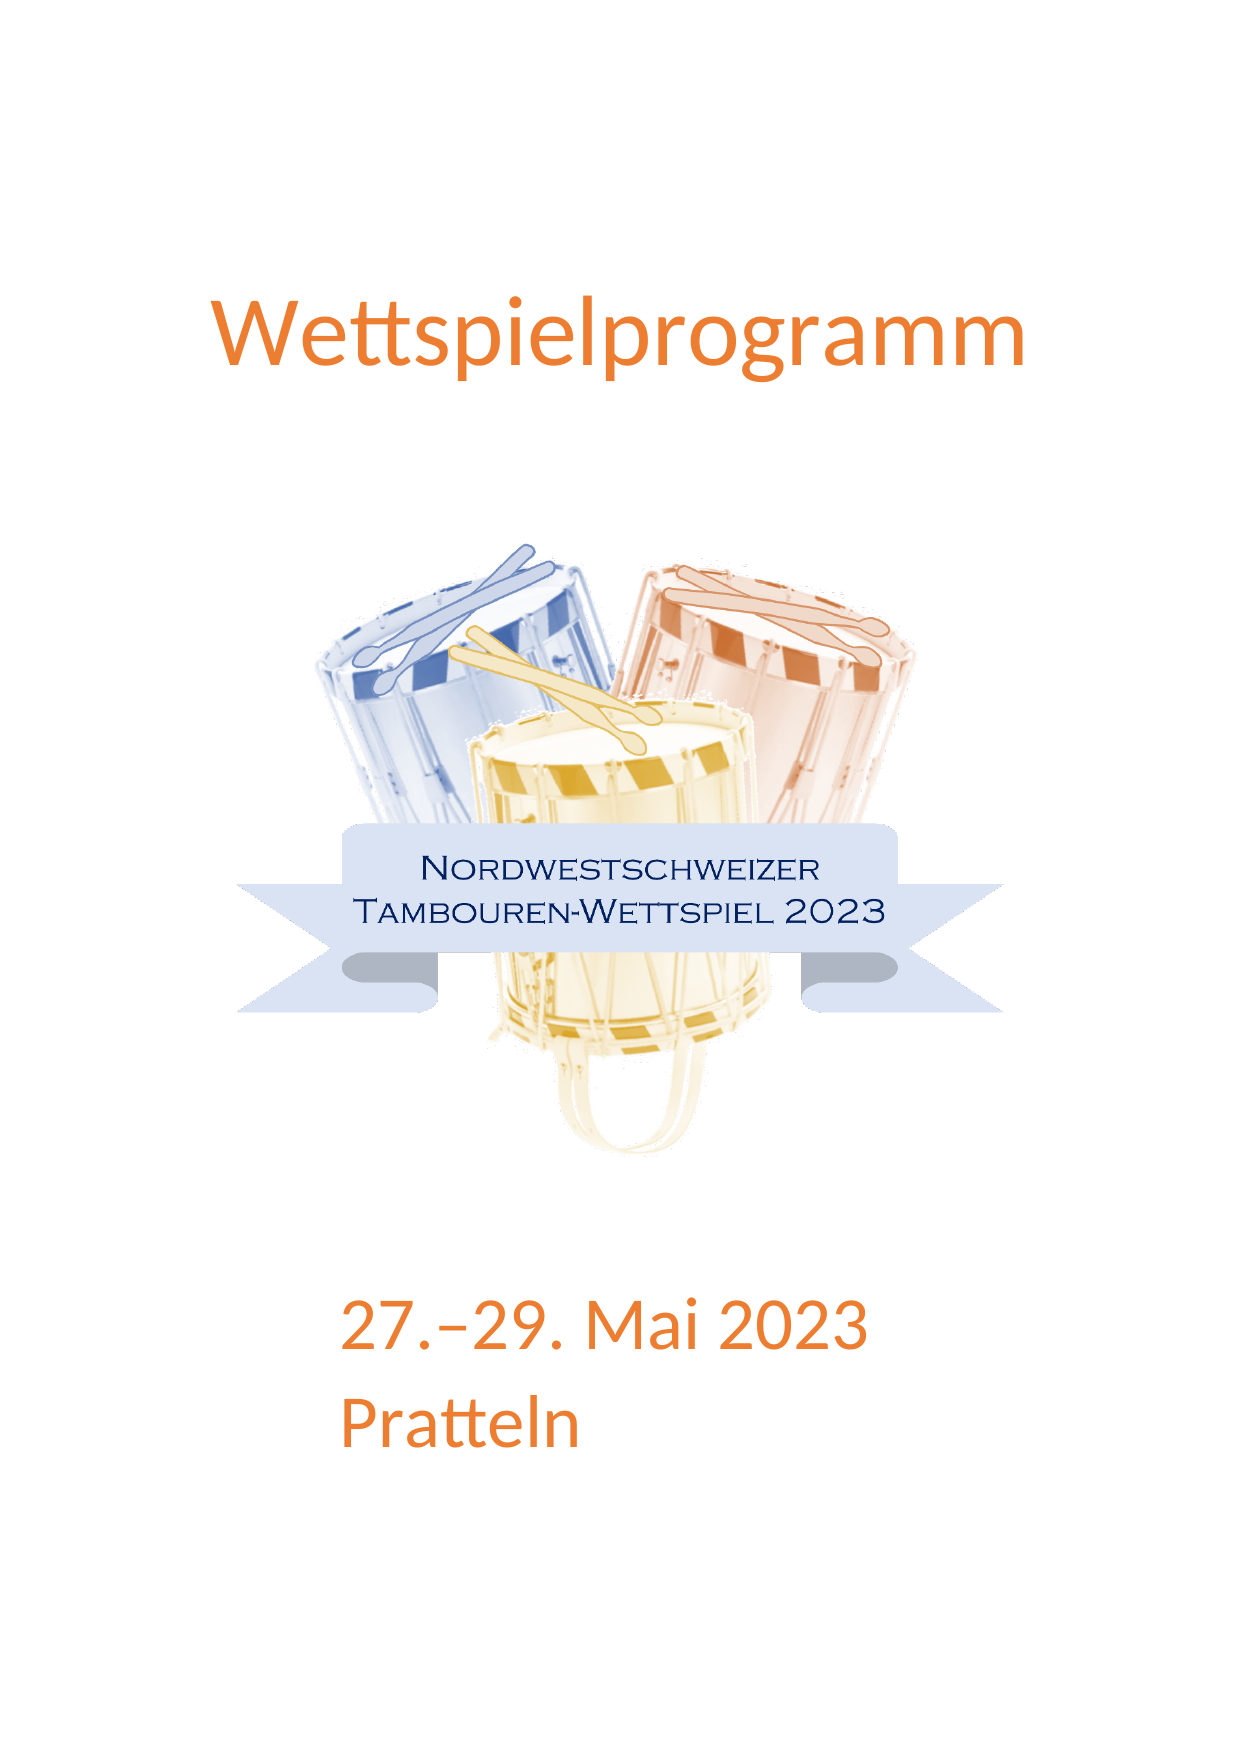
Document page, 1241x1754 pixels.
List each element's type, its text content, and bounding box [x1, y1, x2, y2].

text Pratteln [339, 1375, 1093, 1467]
picture [236, 521, 1004, 1170]
text 27.–29. Mai 2023 [339, 1276, 1093, 1368]
text Wettspielprogramm [148, 268, 1093, 391]
